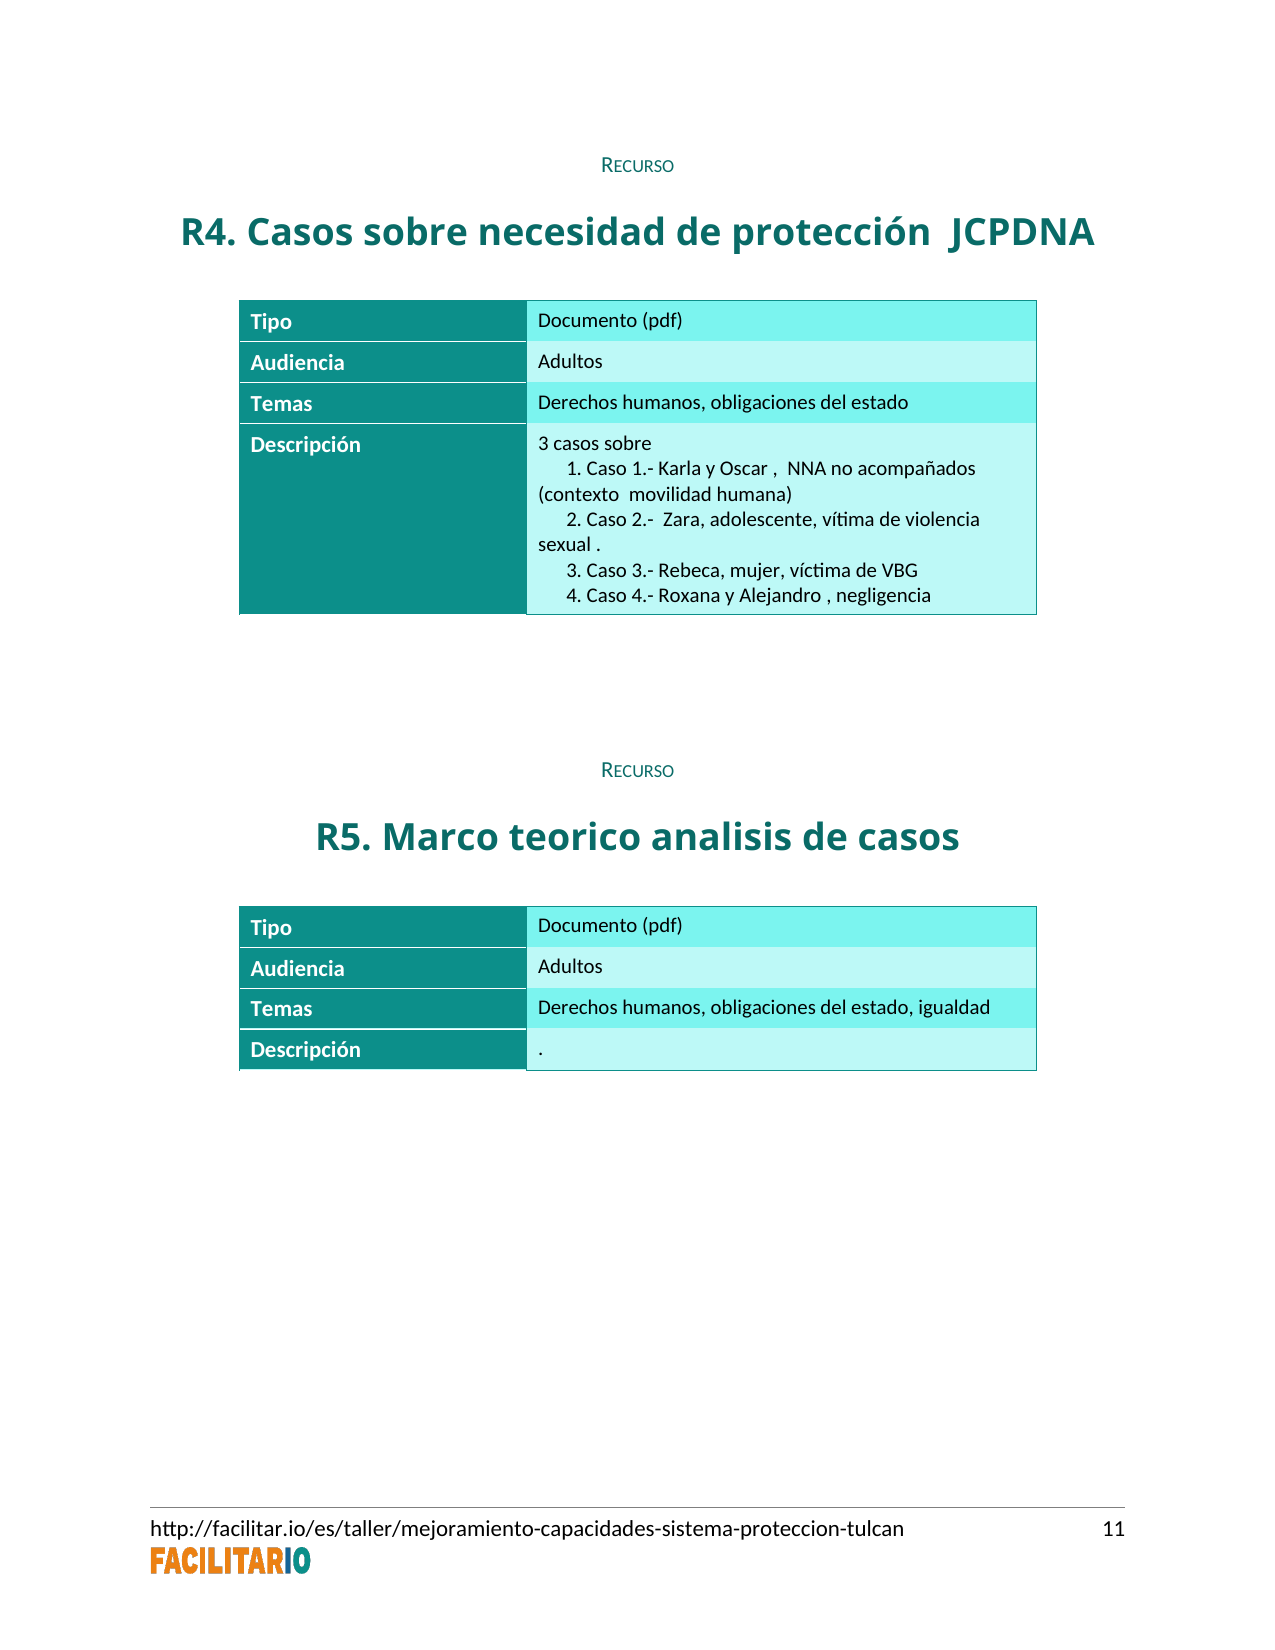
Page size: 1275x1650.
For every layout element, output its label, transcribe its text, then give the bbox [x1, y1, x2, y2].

table_header Tipo [240, 301, 526, 341]
text Recurso [150, 150, 1125, 178]
subtitle R5. Marco teorico analisis de casos [150, 811, 1125, 862]
table_cell Temas [240, 383, 526, 423]
table_cell Descripción [240, 1030, 526, 1069]
table_cell 3 casos sobre 1. Caso 1.- Karla y Oscar , NNA no acompañados (contexto movilidad humana) 2. Caso 2.- Zara, adolescente, vítima de violencia sexual . 3. Caso 3.- Rebeca, mujer, víctima de VBG 4. Caso 4.- Roxana y Alejandro , negligencia [527, 423, 1036, 614]
table_cell Audiencia [240, 948, 526, 988]
picture [145, 1544, 315, 1576]
table_header Tipo [240, 907, 526, 947]
table_cell Audiencia [240, 342, 526, 382]
table_cell Adultos [527, 947, 1036, 988]
table_header Documento (pdf) [527, 301, 1036, 341]
text Recurso [150, 756, 1125, 783]
table_cell Derechos humanos, obligaciones del estado, igualdad [527, 988, 1036, 1028]
table_cell Derechos humanos, obligaciones del estado [527, 382, 1036, 423]
table_cell . [527, 1029, 1036, 1069]
table_cell Temas [240, 989, 526, 1028]
table_cell Descripción [240, 424, 526, 614]
table_cell Adultos [527, 341, 1036, 382]
table_header Documento (pdf) [527, 907, 1036, 947]
subtitle R4. Casos sobre necesidad de protección JCPDNA [150, 205, 1125, 256]
